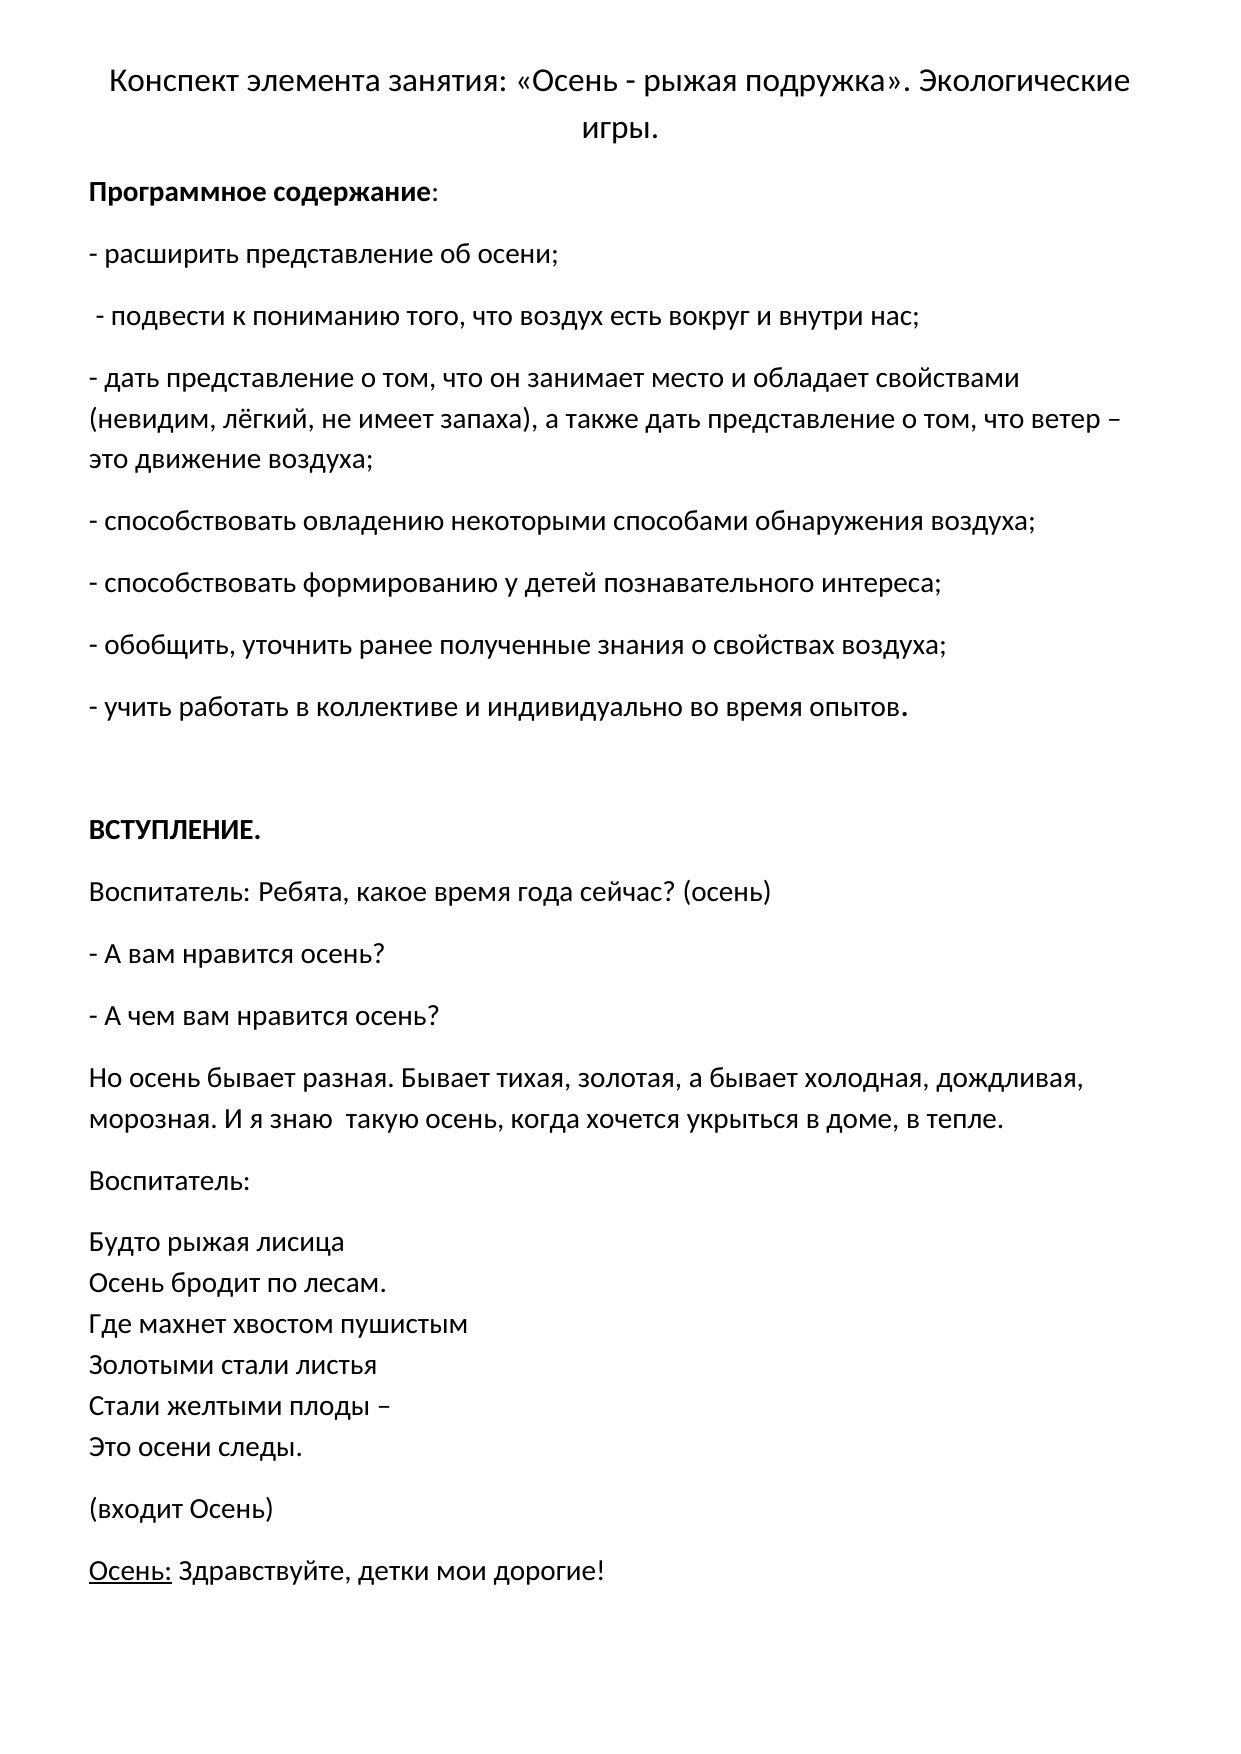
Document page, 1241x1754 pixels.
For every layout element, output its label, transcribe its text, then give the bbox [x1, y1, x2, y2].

text Программное содержание: [89, 173, 1152, 209]
text Но осень бывает разная. Бывает тихая, золотая, а бывает холодная, дождливая, морозная. И я знаю такую осень, когда хочется укрыться в доме, в тепле. [89, 1059, 1152, 1136]
text Будто рыжая лисица Осень бродит по лесам. Где махнет хвостом пушистым Золотыми стали листья Стали желтыми плоды – Это осени следы. [89, 1223, 1152, 1464]
text Конспект элемента занятия: «Осень - рыжая подружка». Экологические игры. [89, 59, 1152, 147]
text Воспитатель: [89, 1162, 1152, 1197]
text Воспитатель: Ребята, какое время года сейчас? (осень) [89, 873, 251, 909]
text ВСТУПЛЕНИЕ. [89, 811, 1152, 847]
text - дать представление о том, что он занимает место и обладает свойствами (невидим, лёгкий, не имеет запаха), а также дать представление о том, что ветер – это движение воздуха; [89, 359, 1152, 476]
text - расширить представление об осени; [89, 235, 1152, 271]
text Воспитатель: Ребята, какое время года сейчас? (осень) [258, 873, 1152, 909]
text (входит Осень) [89, 1490, 1152, 1526]
text Осень: Здравствуйте, детки мои дорогие! [89, 1552, 1152, 1587]
text - способствовать формированию у детей познавательного интереса; [89, 564, 1152, 600]
text - подвести к пониманию того, что воздух есть вокруг и внутри нас; [89, 297, 1152, 333]
text - учить работать в коллективе и индивидуально во время опытов. [89, 688, 1152, 723]
text - А вам нравится осень? [89, 936, 1152, 971]
text - способствовать овладению некоторыми способами обнаружения воздуха; [89, 502, 1152, 538]
text - обобщить, уточнить ранее полученные знания о свойствах воздуха; [89, 626, 1152, 662]
text - А чем вам нравится осень? [89, 997, 1152, 1033]
